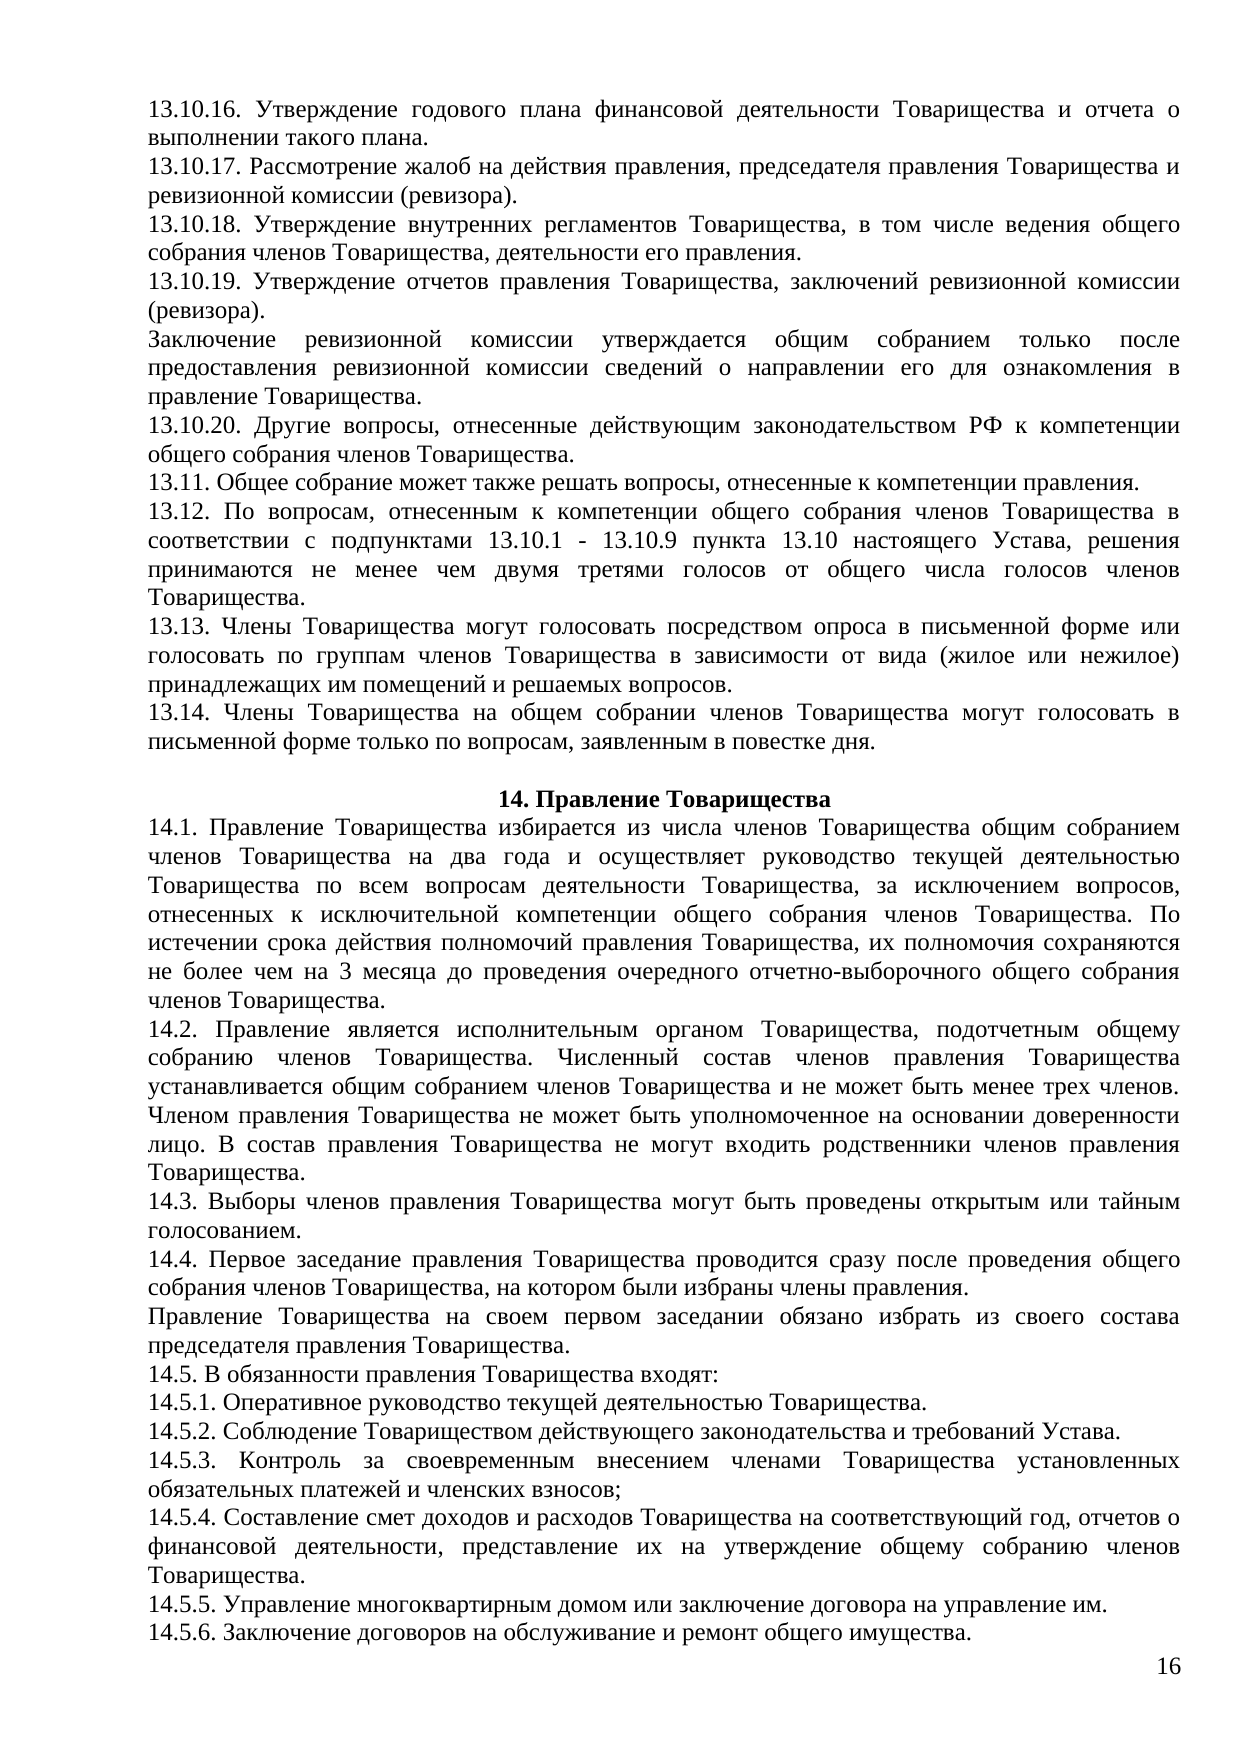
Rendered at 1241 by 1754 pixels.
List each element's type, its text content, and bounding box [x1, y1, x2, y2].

text Правление Товарищества на своем первом заседании обязано избрать из своего состава председателя правления Товарищества. [148, 1301, 1181, 1359]
text 14.1. Правление Товарищества избирается из числа членов Товарищества общим собранием членов Товарищества на два года и осуществляет руководство текущей деятельностью Товарищества по всем вопросам деятельности Товарищества, за исключением вопросов, отнесенных к исключительной компетенции общего собрания членов Товарищества. По истечении срока действия полномочий правления Товарищества, их полномочия сохраняются не более чем на 3 месяца до проведения очередного отчетно-выборочного общего собрания членов Товарищества. [148, 812, 1181, 1014]
text 14.3. Выборы членов правления Товарищества могут быть проведены открытым или тайным голосованием. 14.4. Первое заседание правления Товарищества проводится сразу после проведения общего собрания членов Товарищества, на котором были избраны члены правления. [148, 1186, 1181, 1301]
text Заключение ревизионной комиссии утверждается общим собранием только после предоставления ревизионной комиссии сведений о направлении его для ознакомления в правление Товарищества. [148, 324, 1181, 410]
text 13.10.19. Утверждение отчетов правления Товарищества, заключений ревизионной комиссии (ревизора). [148, 266, 1181, 324]
text 14.5.3. Контроль за своевременным внесением членами Товарищества установленных обязательных платежей и членских взносов; [148, 1445, 1181, 1502]
text 14.5.1. Оперативное руководство текущей деятельностью Товарищества. [148, 1387, 1181, 1416]
text 13.10.16. Утверждение годового плана финансовой деятельности Товарищества и отчета о выполнении такого плана. [148, 94, 1181, 151]
text 14.2. Правление является исполнительным органом Товарищества, подотчетным общему собранию членов Товарищества. Численный состав членов правления Товарищества устанавливается общим собранием членов Товарищества и не может быть менее трех членов. Членом правления Товарищества не может быть уполномоченное на основании доверенности лицо. В состав правления Товарищества не могут входить родственники членов правления Товарищества. [148, 1014, 1181, 1186]
text 13.13. Члены Товарищества могут голосовать посредством опроса в письменной форме или голосовать по группам членов Товарищества в зависимости от вида (жилое или нежилое) принадлежащих им помещений и решаемых вопросов. [148, 611, 1181, 697]
text 14.5.2. Соблюдение Товариществом действующего законодательства и требований Устава. [148, 1416, 1181, 1445]
text 13.10.20. Другие вопросы, отнесенные действующим законодательством РФ к компетенции общего собрания членов Товарищества. [148, 410, 1181, 467]
text 13.14. Члены Товарищества на общем собрании членов Товарищества могут голосовать в письменной форме только по вопросам, заявленным в повестке дня. [148, 697, 1181, 755]
text 13.11. Общее собрание может также решать вопросы, отнесенные к компетенции правления. [148, 467, 1181, 496]
text 13.10.18. Утверждение внутренних регламентов Товарищества, в том числе ведения общего собрания членов Товарищества, деятельности его правления. [148, 209, 1181, 266]
text 13.10.17. Рассмотрение жалоб на действия правления, председателя правления Товарищества и ревизионной комиссии (ревизора). [148, 151, 1181, 209]
text 14.5.4. Составление смет доходов и расходов Товарищества на соответствующий год, отчетов о финансовой деятельности, представление их на утверждение общему собранию членов Товарищества. [148, 1502, 1181, 1589]
text 14. Правление Товарищества [148, 784, 1181, 812]
text 13.12. По вопросам, отнесенным к компетенции общего собрания членов Товарищества в соответствии с подпунктами 13.10.1 - 13.10.9 пункта 13.10 настоящего Устава, решения принимаются не менее чем двумя третями голосов от общего числа голосов членов Товарищества. [148, 496, 1181, 611]
text 14.5.6. Заключение договоров на обслуживание и ремонт общего имущества. [148, 1617, 1181, 1646]
text 14.5. В обязанности правления Товарищества входят: [148, 1359, 1181, 1387]
text 14.5.5. Управление многоквартирным домом или заключение договора на управление им. [148, 1589, 1181, 1617]
